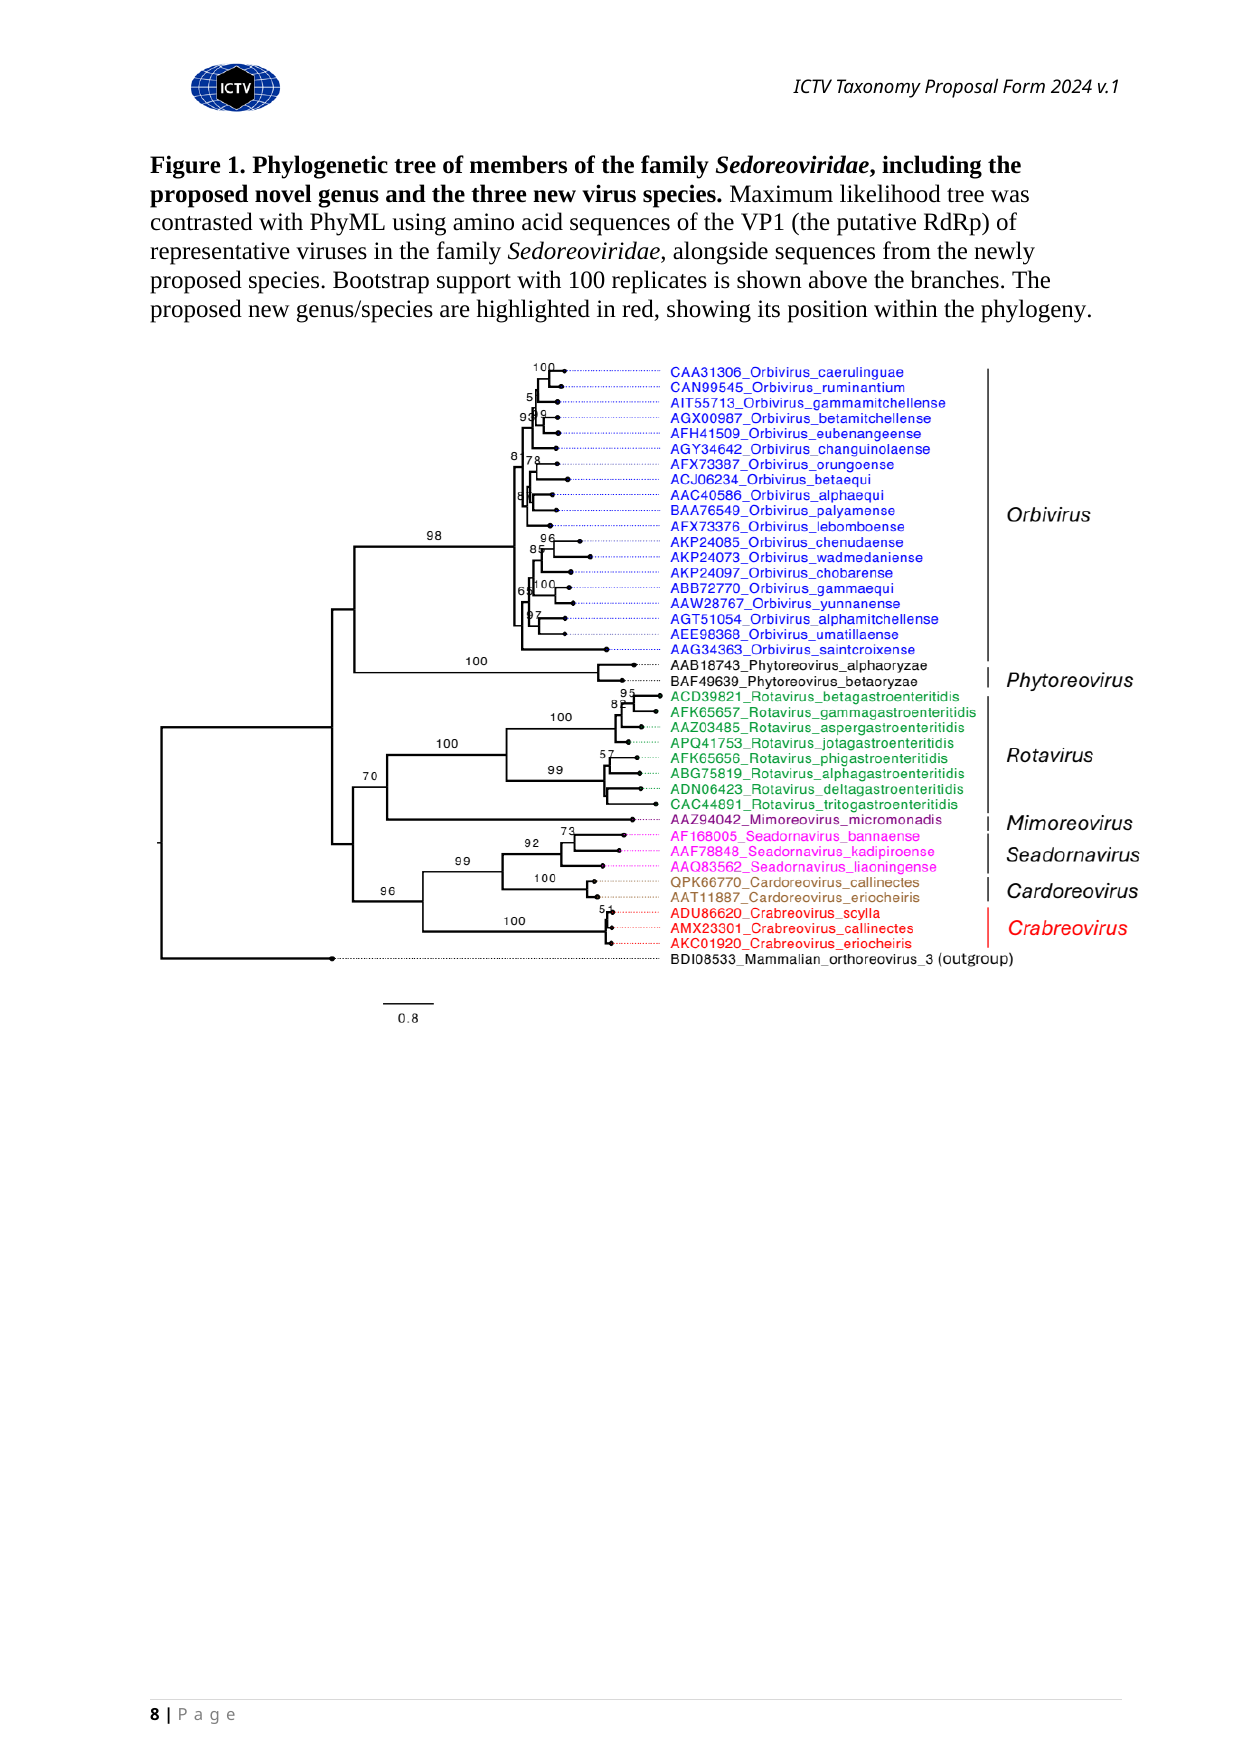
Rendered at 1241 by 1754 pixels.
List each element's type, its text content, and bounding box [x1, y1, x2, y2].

picture [190, 56, 282, 113]
text Figure 1. Phylogenetic tree of members of the family Sedoreoviridae, including the proposed novel genus and the three new virus species. Maximum likelihood tree was contrasted with PhyML using amino acid sequences of the VP1 (the putative RdRp) of representative viruses in the family Sedoreoviridae, alongside sequences from the newly proposed species. Bootstrap support with 100 replicates is shown above the branches. The proposed new genus/species are highlighted in red, showing its position within the phylogeny. [150, 150, 1122, 322]
